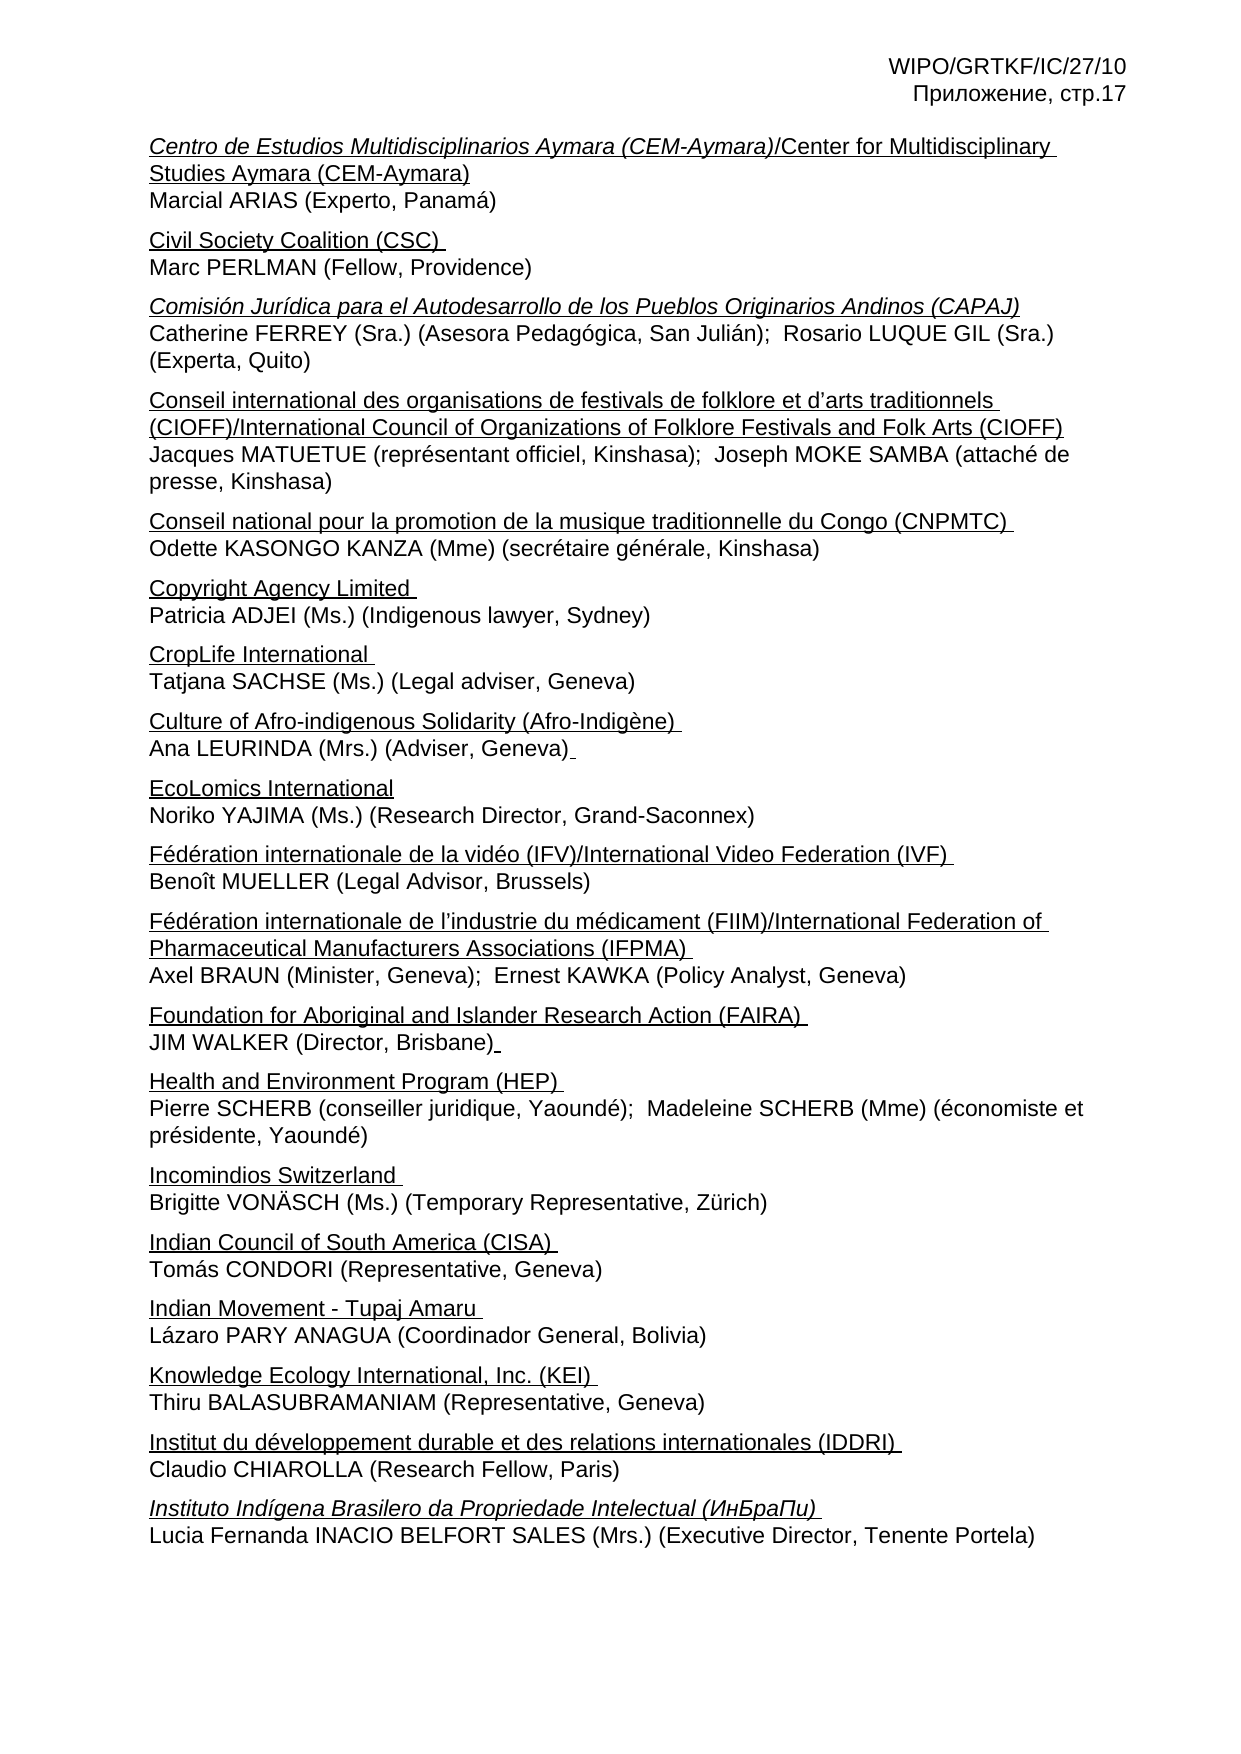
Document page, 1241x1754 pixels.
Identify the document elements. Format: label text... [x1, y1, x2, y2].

text Incomindios Switzerland Brigitte VONÄSCH (Ms.) (Temporary Representative, Zürich) [149, 1161, 1122, 1216]
text Fédération internationale de la vidéo (IFV)/International Video Federation (IVF) Benoît MUELLER (Legal Advisor, Brussels) [149, 841, 1122, 895]
text Health and Environment Program (HEP) Pierre SCHERB (conseiller juridique, Yaoundé); Madeleine SCHERB (Mme) (économiste et présidente, Yaoundé) [149, 1068, 1122, 1149]
text Comisión Jurídica para el Autodesarrollo de los Pueblos Originarios Andinos (CAPAJ) Catherine FERREY (Sra.) (Asesora Pedagógica, San Julián); Rosario LUQUE GIL (Sra.) (Experta, Quito) [149, 293, 1122, 374]
text Conseil national pour la promotion de la musique traditionnelle du Congo (CNPMTC) Odette KASONGO KANZA (Mme) (secrétaire générale, Kinshasa) [149, 507, 1122, 561]
text Centro de Estudios Multidisciplinarios Aymara (CEM-Aymara)/Center for Multidisciplinary Studies Aymara (CEM-Aymara) Marcial ARIAS (Experto, Panamá) [149, 132, 1122, 213]
text Instituto Indígena Brasilero da Propriedade Intelectual (ИнБраПи) Lucia Fernanda INACIO BELFORT SALES (Mrs.) (Executive Director, Tenente Portela) [149, 1495, 1122, 1549]
text Indian Movement - Tupaj Amaru Lázaro PARY ANAGUA (Coordinador General, Bolivia) [149, 1295, 1122, 1349]
text Culture of Afro-indigenous Solidarity (Afro-Indigène) Ana LEURINDA (Mrs.) (Adviser, Geneva) [149, 707, 1122, 761]
text Fédération internationale de l’industrie du médicament (FIIM)/International Federation of Pharmaceutical Manufacturers Associations (IFPMA) Axel BRAUN (Minister, Geneva); Ernest KAWKA (Policy Analyst, Geneva) [149, 907, 1122, 988]
text Conseil international des organisations de festivals de folklore et d’arts traditionnels (CIOFF)/International Council of Organizations of Folklore Festivals and Folk Arts (CIOFF) Jacques MATUETUE (représentant officiel, Kinshasa); Joseph MOKE SAMBA (attaché de presse, Kinshasa) [149, 386, 1122, 495]
text Foundation for Aboriginal and Islander Research Action (FAIRA) JIM WALKER (Director, Brisbane) [149, 1001, 1122, 1055]
text EcoLomics International Noriko YAJIMA (Ms.) (Research Director, Grand-Saconnex) [149, 774, 1122, 828]
text Civil Society Coalition (CSC) Marc PERLMAN (Fellow, Providence) [149, 226, 1122, 280]
text CropLife International Tatjana SACHSE (Ms.) (Legal adviser, Geneva) [149, 641, 1122, 695]
text Copyright Agency Limited Patricia ADJEI (Ms.) (Indigenous lawyer, Sydney) [149, 574, 1122, 628]
text Institut du développement durable et des relations internationales (IDDRI) Claudio CHIAROLLA (Research Fellow, Paris) [149, 1428, 1122, 1482]
text Indian Council of South America (CISA) Tomás CONDORI (Representative, Geneva) [149, 1228, 1122, 1282]
text Knowledge Ecology International, Inc. (KEI) Thiru BALASUBRAMANIAM (Representative, Geneva) [149, 1361, 1122, 1416]
